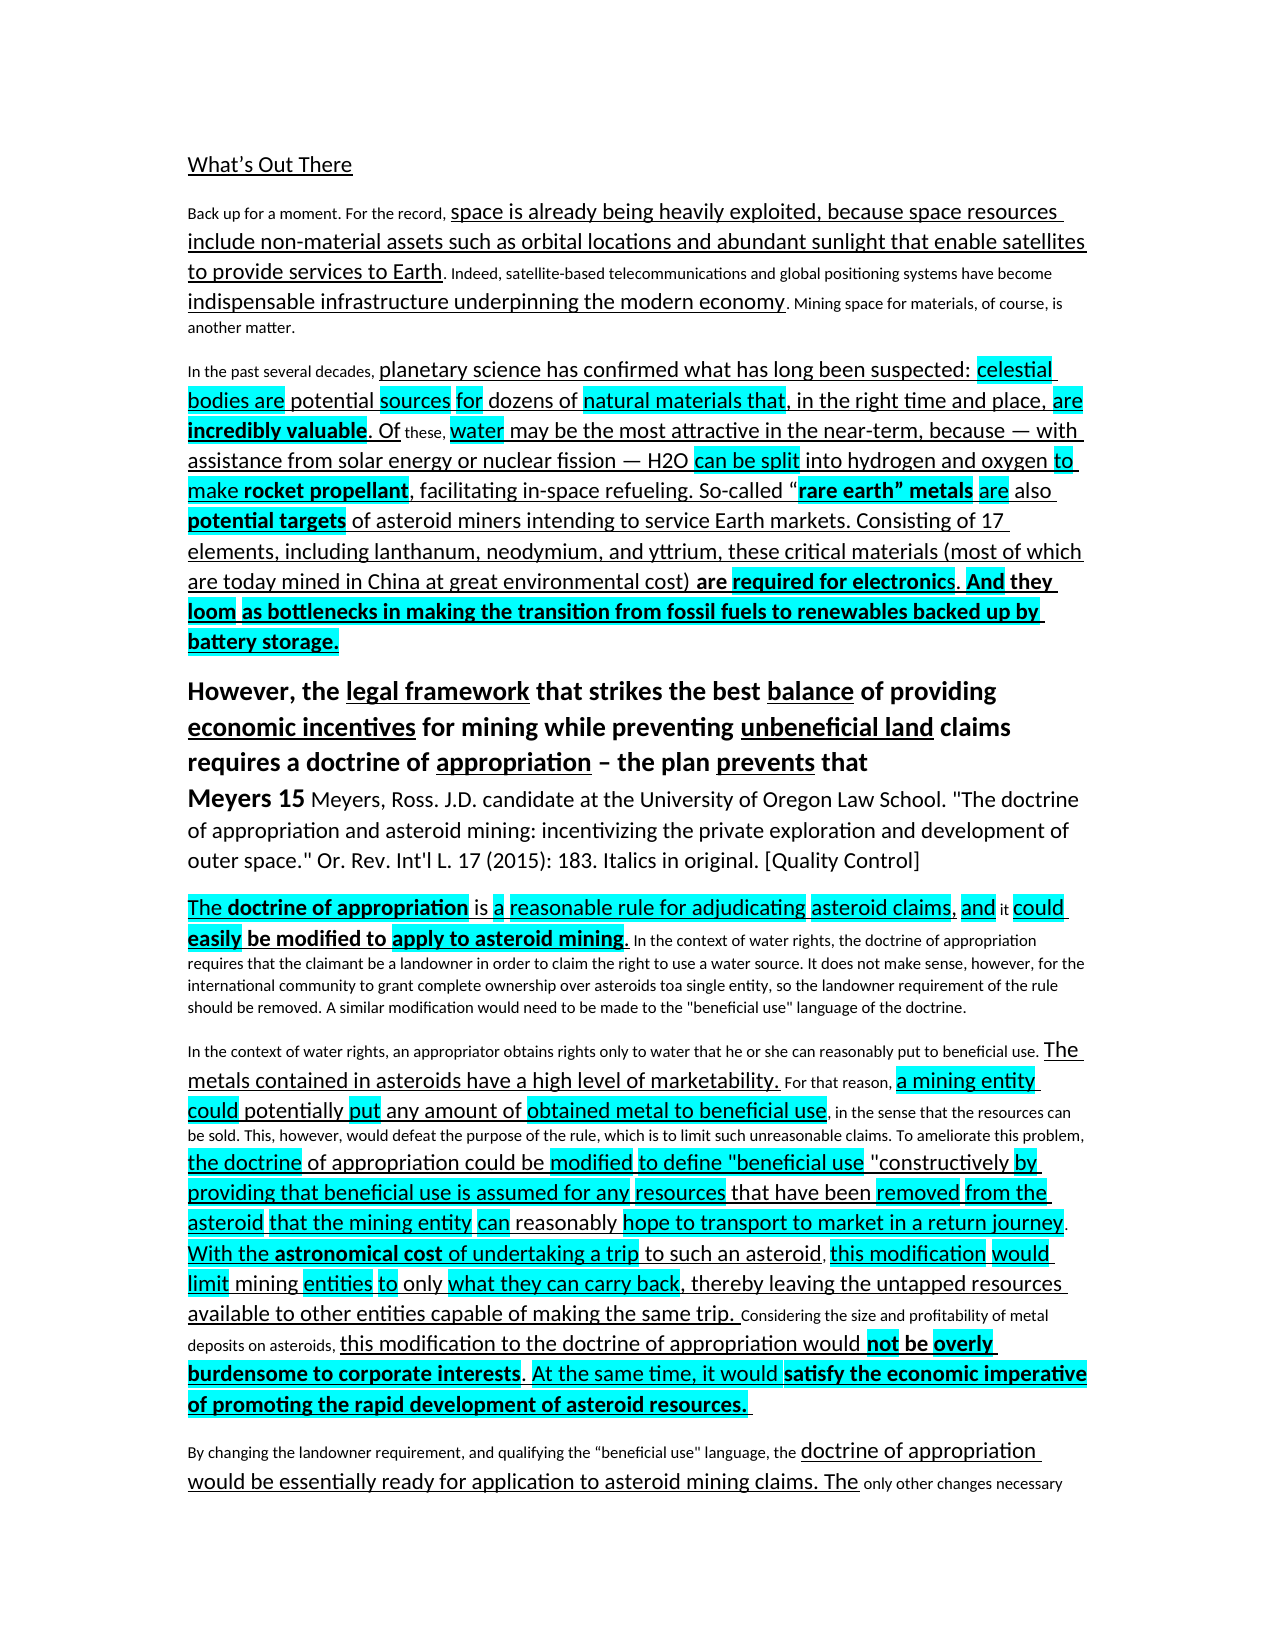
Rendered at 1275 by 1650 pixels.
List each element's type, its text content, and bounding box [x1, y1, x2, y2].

text In the context of water rights, an appropriator obtains rights only to water that he or she can reasonably put to beneficial use. The metals contained in asteroids have a high level of marketability. For that reason, a mining entity could potentially put any amount of obtained metal to beneficial use, in the sense that the resources can be sold. This, however, would defeat the purpose of the rule, which is to limit such unreasonable claims. To ameliorate this problem, the doctrine of appropriation could be modified to define "beneficial use "constructively by providing that beneficial use is assumed for any resources that have been removed from the asteroid that the mining entity can reasonably hope to transport to market in a return journey. With the astronomical cost of undertaking a trip to such an asteroid, this modification would limit mining entities to only what they can carry back, thereby leaving the untapped resources available to other entities capable of making the same trip. Considering the size and profitability of metal deposits on asteroids, this modification to the doctrine of appropriation would not be overly burdensome to corporate interests. At the same time, it would satisfy the economic imperative of promoting the rapid development of asteroid resources. [187, 1036, 1087, 1384]
subtitle However, the legal framework that strikes the best balance of providing economic incentives for mining while preventing unbeneficial land claims requires a doctrine of appropriation – the plan prevents that [187, 674, 1087, 779]
text In the past several decades, planetary science has confirmed what has long been suspected: celestial bodies are potential sources for dozens of natural materials that, in the right time and place, are incredibly valuable. Of these, water may be the most attractive in the near-term, because — with assistance from solar energy or nuclear fission — H2O can be split into hydrogen and oxygen to make rocket propellant, facilitating in-space refueling. So-called “rare earth” metals are also potential targets of asteroid miners intending to service Earth markets. Consisting of 17 elements, including lanthanum, neodymium, and yttrium, these critical materials (most of which are today mined in China at great environmental cost) are required for electronics. And they loom as bottlenecks in making the transition from fossil fuels to renewables backed up by battery storage. [187, 356, 1087, 656]
text The doctrine of appropriation is a reasonable rule for adjudicating asteroid claims, and it could easily be modified to apply to asteroid mining. In the context of water rights, the doctrine of appropriation requires that the claimant be a landowner in order to claim the right to use a water source. It does not make sense, however, for the international community to grant complete ownership over asteroids toa single entity, so the landowner requirement of the rule should be removed. A similar modification would need to be made to the "beneficial use" language of the doctrine. [187, 893, 1087, 1017]
text What’s Out There [187, 150, 1087, 178]
text Back up for a moment. For the record, space is already being heavily exploited, because space resources include non-material assets such as orbital locations and abundant sunlight that enable satellites to provide services to Earth. Indeed, satellite-based telecommunications and global positioning systems have become indispensable infrastructure underpinning the modern economy. Mining space for materials, of course, is another matter. [187, 252, 1087, 337]
text Meyers 15 Meyers, Ross. J.D. candidate at the University of Oregon Law School. "The doctrine of appropriation and asteroid mining: incentivizing the private exploration and development of outer space." Or. Rev. Int'l L. 17 (2015): 183. Italics in original. [Quality Control] [187, 781, 1087, 875]
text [187, 1437, 1087, 1495]
text Back up for a moment. For the record, space is already being heavily exploited, because space resources include non-material assets such as orbital locations and abundant sunlight that enable satellites to provide services to Earth. Indeed, satellite-based telecommunications and global positioning systems have become indispensable infrastructure underpinning the modern economy. Mining space for materials, of course, is another matter. [187, 197, 1087, 251]
